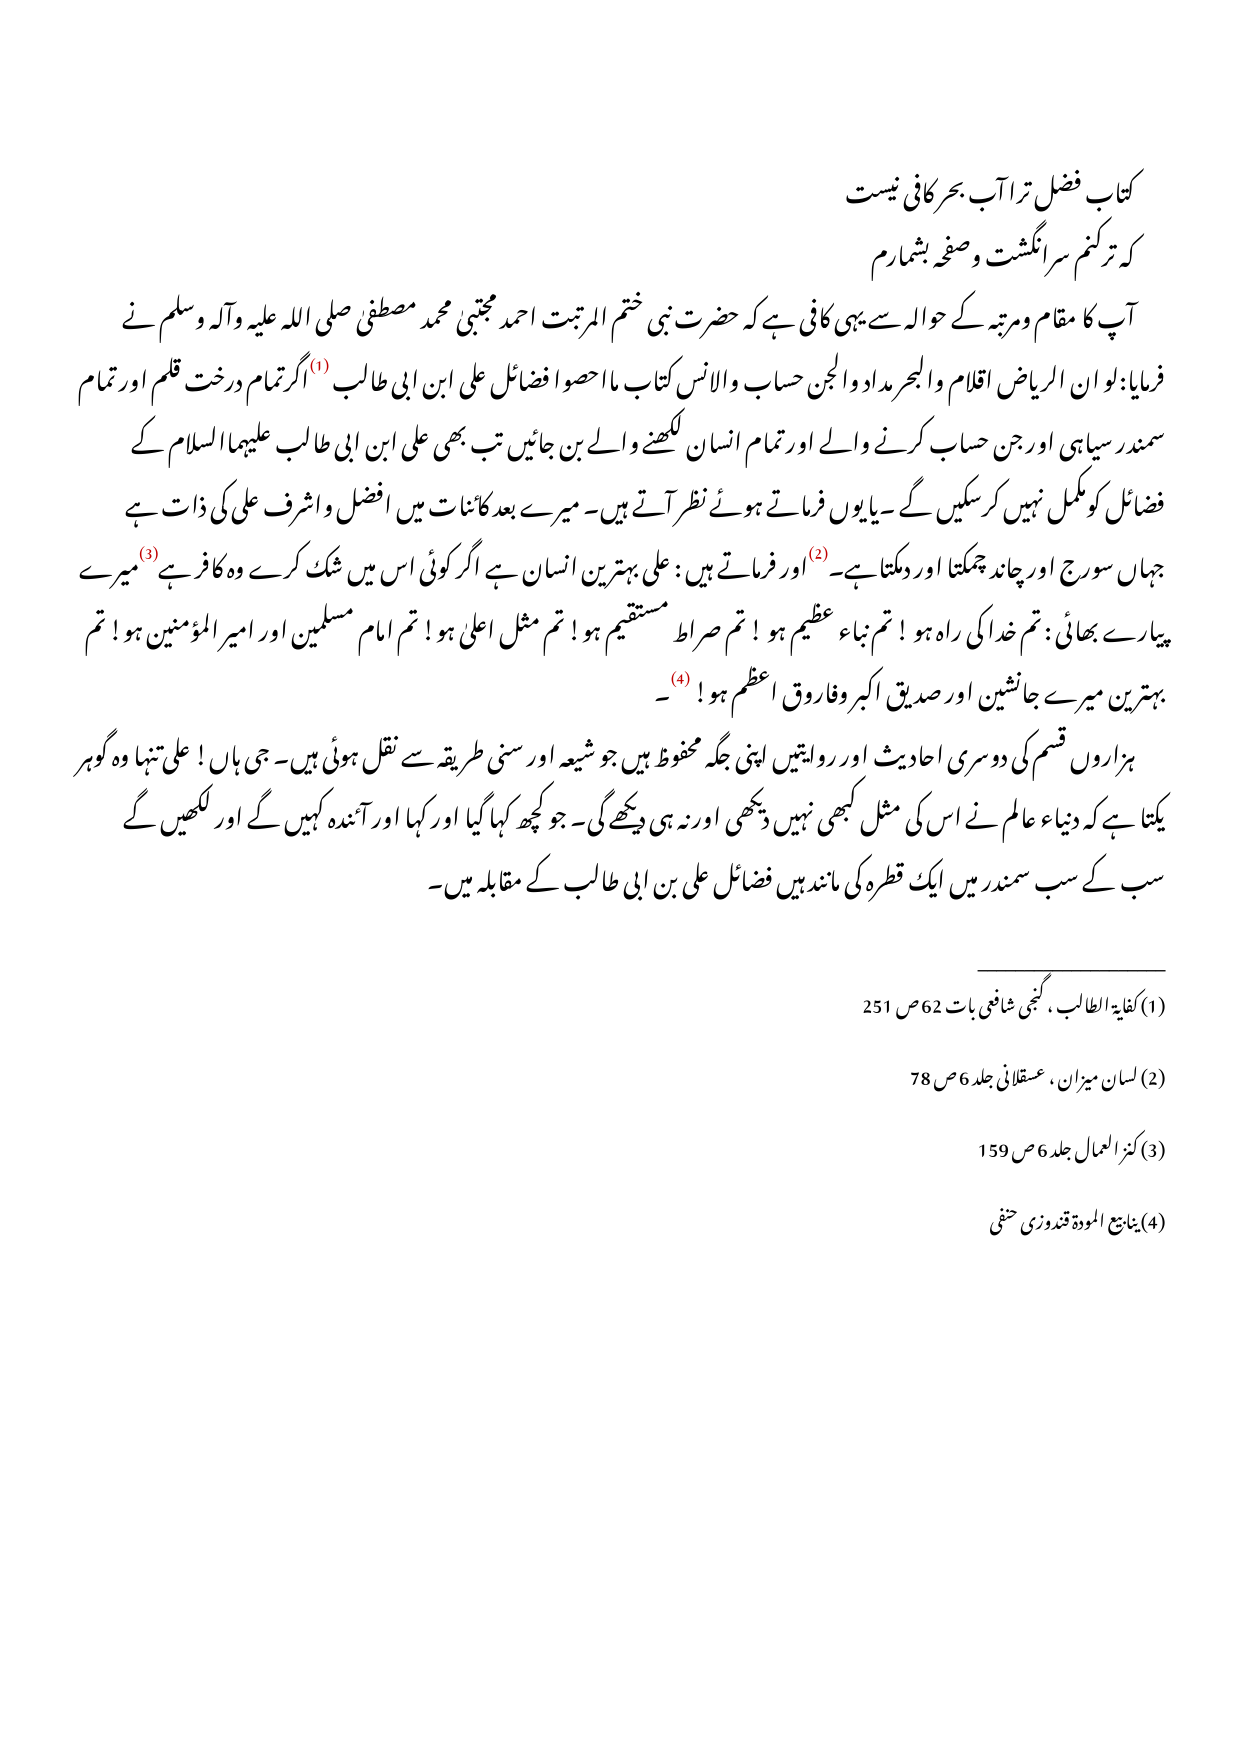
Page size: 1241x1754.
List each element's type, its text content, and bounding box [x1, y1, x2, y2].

text ہزاروں قسم کی دوسری احادیث اور روایتیں اپنی جگہ محفوظ ہیں جو شیعہ اور سنی طریقہ سے نقل ہوئی ہیں۔ جی ہاں! علی تنہا وہ گوہر یکتا ہے کہ دنیاء عالم نے اس کی مثل کبھی نہیں دیکھی اور نہ ہی دیکھے گی۔ جو کچھ کہا گیا اور کہا اور آئندہ کہیں گے اور لکھیں گے سب کے سب سمندر میں ایک قطرہ کی مانند ہیں فضائل علی بن ابی طالب کے مقابلہ میں۔ [75, 719, 1165, 906]
text ____________________ (1) کفایة الطالب ، گنجی شافعی بات 62 ص 251 [75, 931, 1165, 1025]
text کتاب فضل ترا آب بحر کافی نیست [75, 156, 1165, 219]
text (3) کنز العمال جلد 6 ص 159 [75, 1122, 1165, 1169]
text آپ کا مقام ومرتبہ کے حوالہ سے یہی کافی ہے کہ حضرت نبی ختم المرتبت احمد مجتبیٰ محمد مصطفیٰ صلی اللہ علیہ وآلہ وسلم نے فرمایا:لو ان الریاض اقلام والبحر مداد والجن حساب والانس کتاب مااحصوا فضائل علی ابن ابی طالب (1)اگرتمام درخت قلم اور تمام سمندر سیاہی اور جن حساب کرنے والے اور تمام انسان لکھنے والے بن جائیں تب بھی علی ابن ابی طالب علیہماالسلام کے فضائل کومکمل نہیں کرسکیں گے ۔یا یوں فرماتے ہوئے نظر آتے ہیں۔ میرے بعد کائنات میں افضل واشرف علی کی ذات ہے جہاں سورج اور چاند چمکتا اور دمکتاہے۔(2)اور فرماتے ہیں : علی بہترین انسان ہے اگر کوئی اس میں شک کرے وہ کافر ہے(3)میرے پیارے بھائی : تم خدا کی راہ ہو ! تم نباء عظیم ہو ! تم صراط مستقیم ہو! تم مثل اعلیٰ ہو! تم امام مسلمین اور امیر المؤمنین ہو! تم بہترین میرے جانشین اور صدیق اکبر وفاروق اعظم ہو! (4)۔ [75, 281, 1165, 719]
text (4) ینابیع المودة قندوزی حنفی [75, 1194, 1165, 1241]
text کہ ترکنم سرانگشت وصفحہ بشمارم [75, 219, 1108, 281]
text کہ ترکنم سرانگشت وصفحہ بشمارم [1076, 219, 1165, 281]
text (2) لسان میزان ، عسقلانی جلد 6 ص 78 [75, 1050, 1165, 1097]
